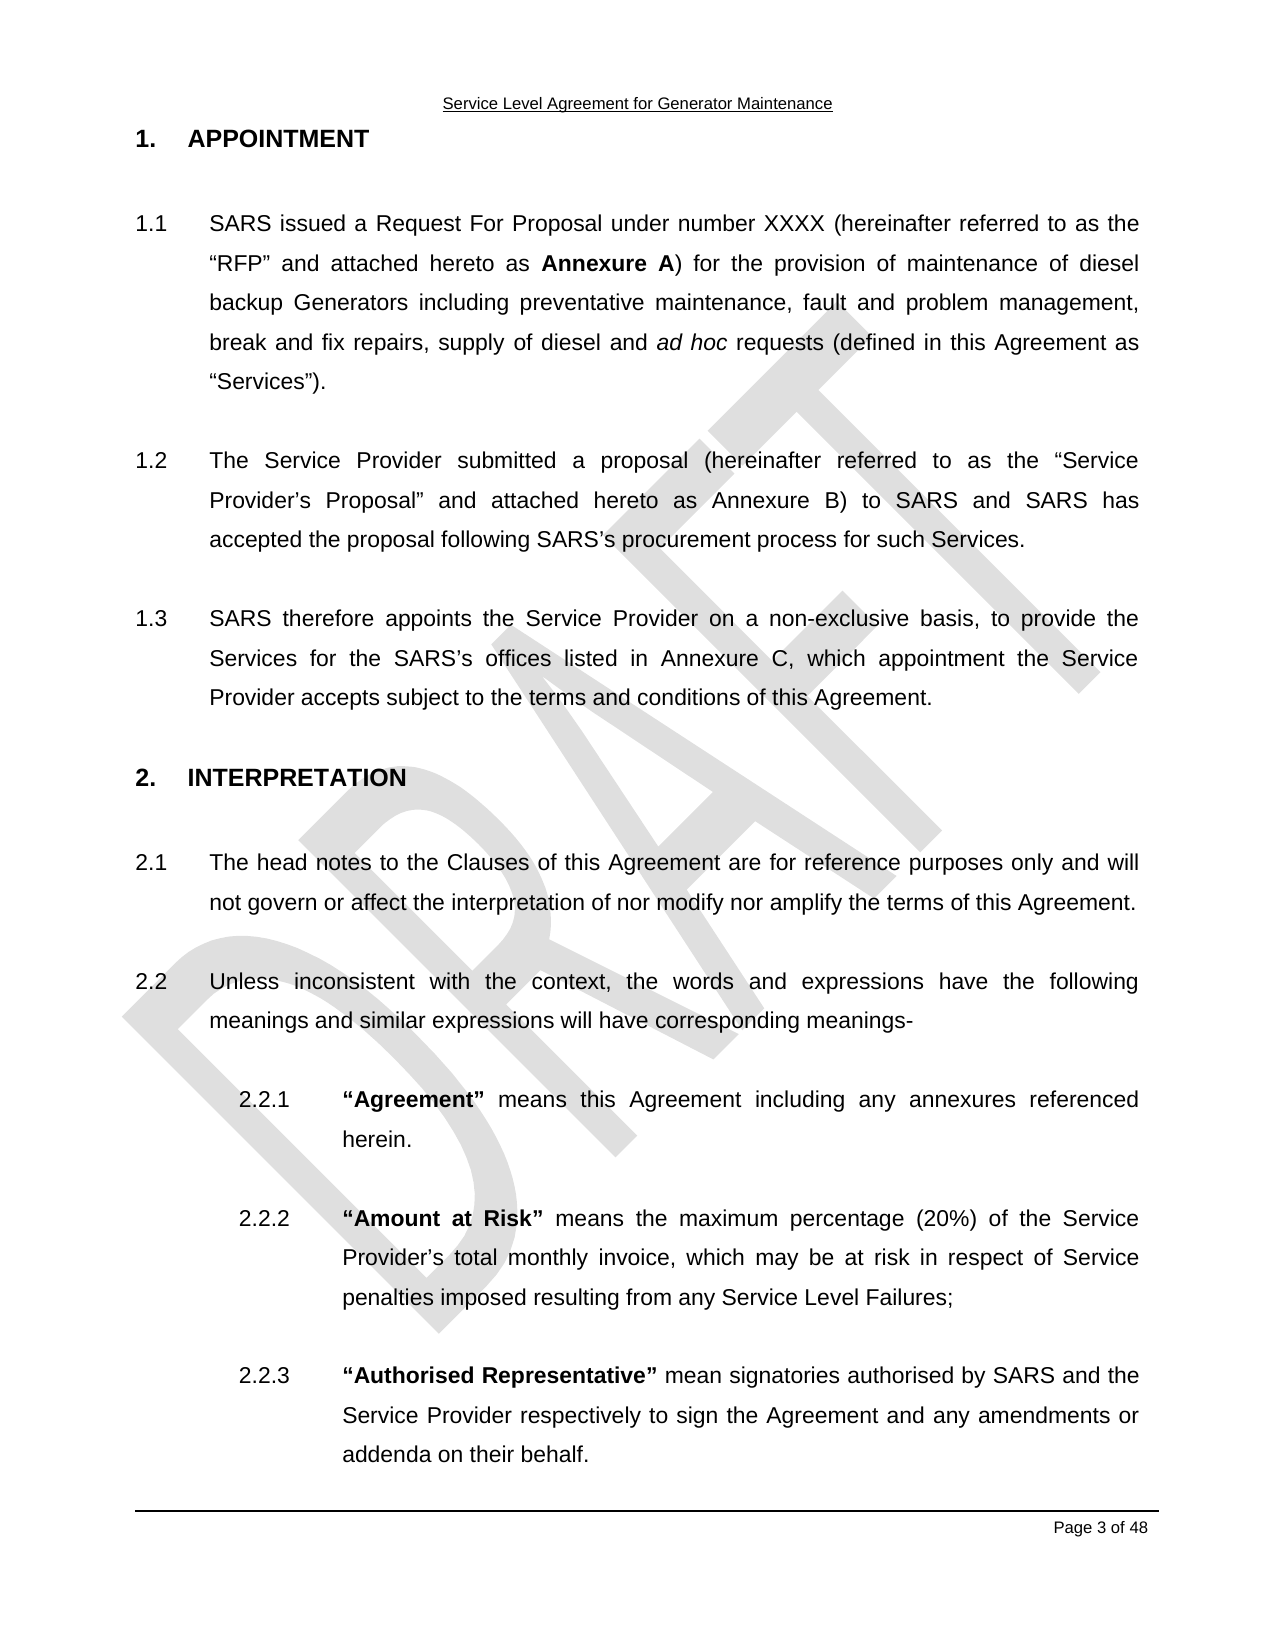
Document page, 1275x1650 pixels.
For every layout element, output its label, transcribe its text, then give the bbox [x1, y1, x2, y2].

subtitle SARS therefore appoints the Service Provider on a non-exclusive basis, to provide the Services for the SARS’s offices listed in Annexure C, which appointment the Service Provider accepts subject to the terms and conditions of this Agreement. [135, 605, 1140, 710]
subtitle “Amount at Risk” means the maximum percentage (20%) of the Service Provider’s total monthly invoice, which may be at risk in respect of Service penalties imposed resulting from any Service Level Failures; [239, 1204, 1140, 1310]
subtitle Unless inconsistent with the context, the words and expressions have the following meanings and similar expressions will have corresponding meanings- [135, 968, 1140, 1033]
subtitle INTERPRETATION [135, 763, 1140, 792]
subtitle “Agreement” means this Agreement including any annexures referenced herein. [239, 1086, 1140, 1152]
subtitle APPOINTMENT [135, 124, 1140, 153]
subtitle “Authorised Representative” mean signatories authorised by SARS and the Service Provider respectively to sign the Agreement and any amendments or addenda on their behalf. [239, 1362, 1140, 1468]
subtitle SARS issued a Request For Proposal under number XXXX (hereinafter referred to as the “RFP” and attached hereto as Annexure A) for the provision of maintenance of diesel backup Generators including preventative maintenance, fault and problem management, break and fix repairs, supply of diesel and ad hoc requests (defined in this Agreement as “Services”). [135, 210, 1140, 394]
subtitle The Service Provider submitted a proposal (hereinafter referred to as the “Service Provider’s Proposal” and attached hereto as Annexure B) to SARS and SARS has accepted the proposal following SARS’s procurement process for such Services. [135, 447, 1140, 552]
subtitle The head notes to the Clauses of this Agreement are for reference purposes only and will not govern or affect the interpretation of nor modify nor amplify the terms of this Agreement. [135, 849, 1140, 915]
